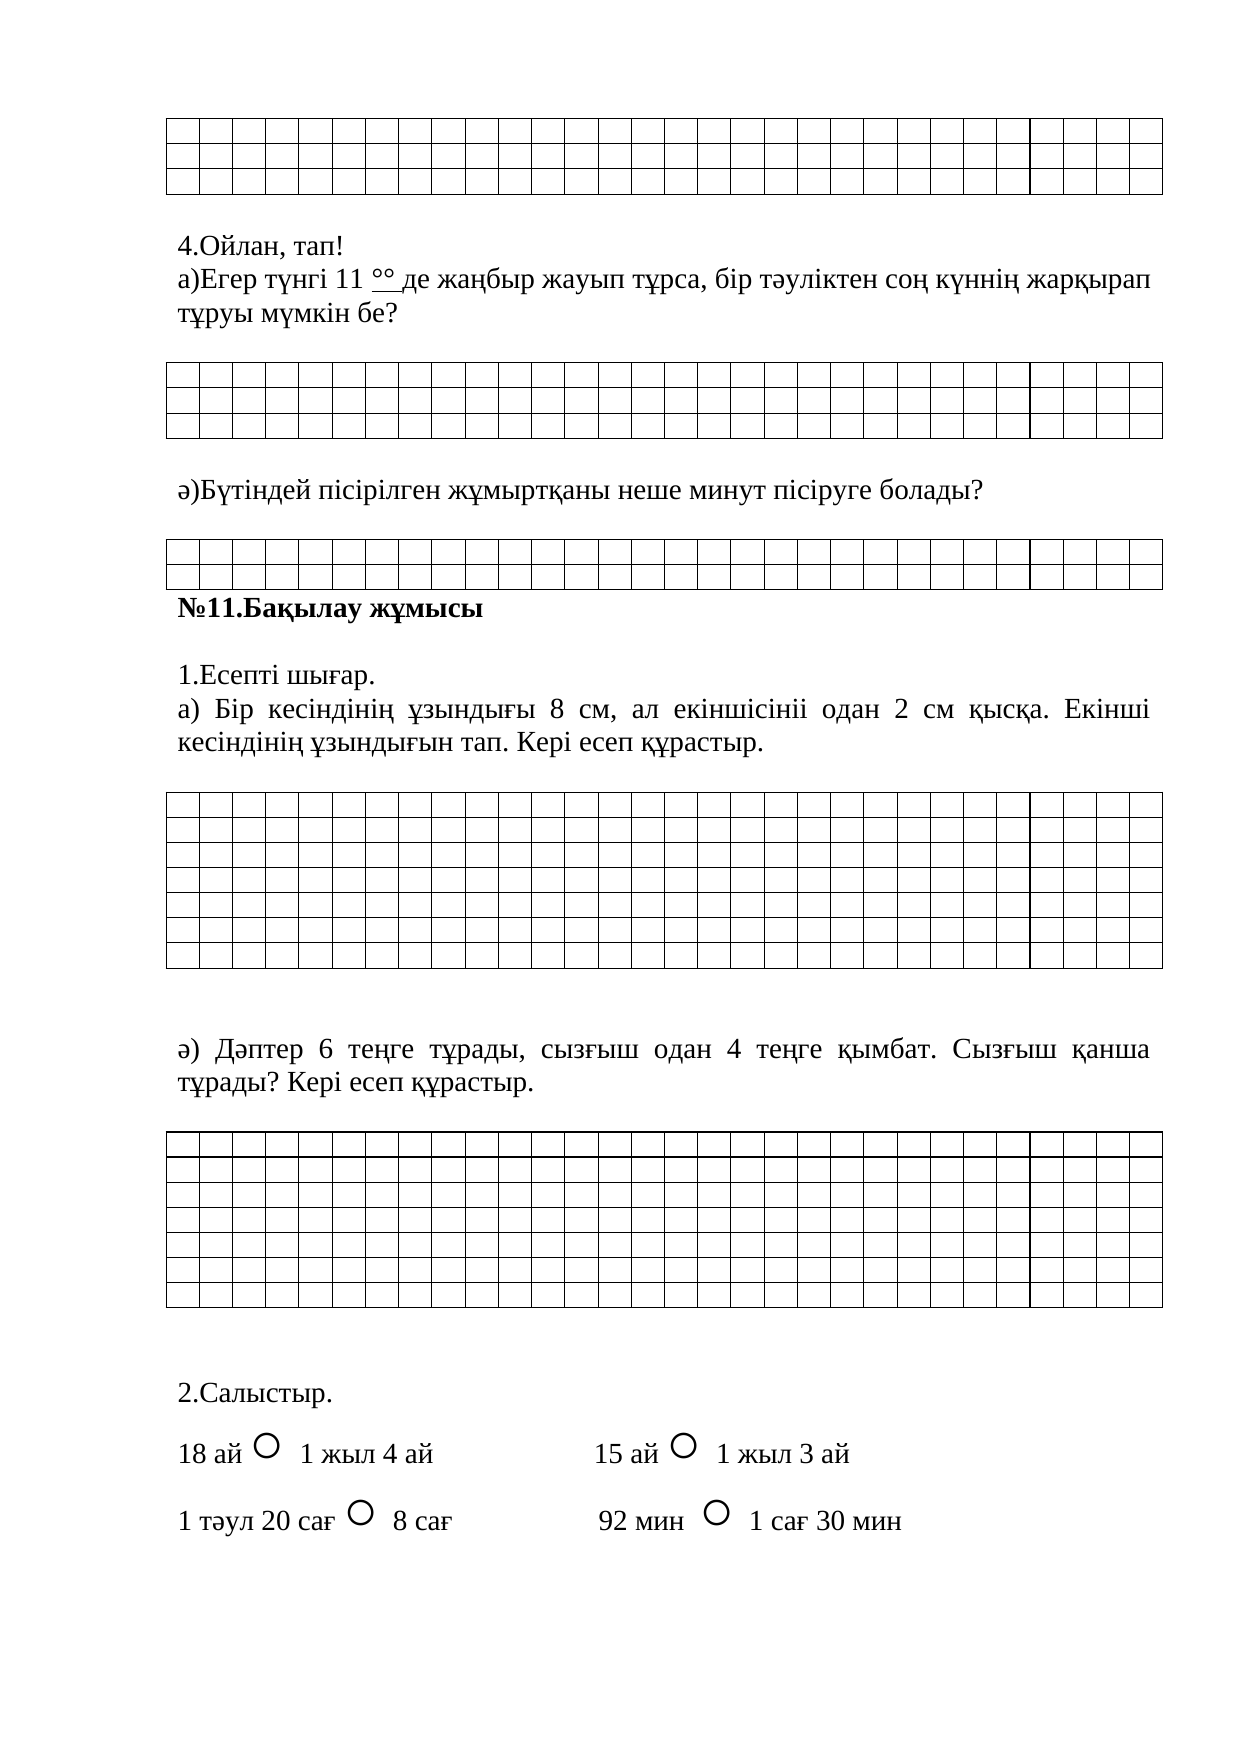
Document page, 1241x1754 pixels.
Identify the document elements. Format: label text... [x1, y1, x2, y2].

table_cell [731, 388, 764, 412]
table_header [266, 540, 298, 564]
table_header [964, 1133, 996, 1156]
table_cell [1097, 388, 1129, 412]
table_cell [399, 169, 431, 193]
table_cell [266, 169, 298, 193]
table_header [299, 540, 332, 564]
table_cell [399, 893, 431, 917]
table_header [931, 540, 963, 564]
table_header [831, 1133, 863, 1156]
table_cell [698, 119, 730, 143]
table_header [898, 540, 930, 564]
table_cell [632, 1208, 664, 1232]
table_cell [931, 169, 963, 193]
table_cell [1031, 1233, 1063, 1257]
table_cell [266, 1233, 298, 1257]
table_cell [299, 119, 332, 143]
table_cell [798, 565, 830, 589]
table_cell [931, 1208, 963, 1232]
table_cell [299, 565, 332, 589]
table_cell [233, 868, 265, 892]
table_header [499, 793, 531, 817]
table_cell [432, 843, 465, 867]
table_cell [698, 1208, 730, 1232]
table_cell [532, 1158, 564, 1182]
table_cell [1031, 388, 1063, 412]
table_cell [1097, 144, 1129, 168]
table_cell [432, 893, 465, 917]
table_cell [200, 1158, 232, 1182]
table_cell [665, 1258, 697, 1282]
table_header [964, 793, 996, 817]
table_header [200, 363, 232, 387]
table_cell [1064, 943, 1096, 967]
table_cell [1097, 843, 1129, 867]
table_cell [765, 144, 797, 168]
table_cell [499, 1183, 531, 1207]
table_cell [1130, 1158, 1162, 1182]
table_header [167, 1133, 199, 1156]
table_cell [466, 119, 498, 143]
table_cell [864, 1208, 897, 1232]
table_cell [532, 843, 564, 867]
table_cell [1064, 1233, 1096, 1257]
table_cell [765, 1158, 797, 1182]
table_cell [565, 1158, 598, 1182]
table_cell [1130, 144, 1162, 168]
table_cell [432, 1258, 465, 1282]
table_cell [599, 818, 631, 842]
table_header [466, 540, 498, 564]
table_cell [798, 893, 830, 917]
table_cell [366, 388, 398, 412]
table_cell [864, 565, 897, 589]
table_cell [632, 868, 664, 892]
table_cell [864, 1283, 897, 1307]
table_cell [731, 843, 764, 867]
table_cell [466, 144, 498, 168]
text №11.Бақылау жұмысы [177, 590, 1152, 624]
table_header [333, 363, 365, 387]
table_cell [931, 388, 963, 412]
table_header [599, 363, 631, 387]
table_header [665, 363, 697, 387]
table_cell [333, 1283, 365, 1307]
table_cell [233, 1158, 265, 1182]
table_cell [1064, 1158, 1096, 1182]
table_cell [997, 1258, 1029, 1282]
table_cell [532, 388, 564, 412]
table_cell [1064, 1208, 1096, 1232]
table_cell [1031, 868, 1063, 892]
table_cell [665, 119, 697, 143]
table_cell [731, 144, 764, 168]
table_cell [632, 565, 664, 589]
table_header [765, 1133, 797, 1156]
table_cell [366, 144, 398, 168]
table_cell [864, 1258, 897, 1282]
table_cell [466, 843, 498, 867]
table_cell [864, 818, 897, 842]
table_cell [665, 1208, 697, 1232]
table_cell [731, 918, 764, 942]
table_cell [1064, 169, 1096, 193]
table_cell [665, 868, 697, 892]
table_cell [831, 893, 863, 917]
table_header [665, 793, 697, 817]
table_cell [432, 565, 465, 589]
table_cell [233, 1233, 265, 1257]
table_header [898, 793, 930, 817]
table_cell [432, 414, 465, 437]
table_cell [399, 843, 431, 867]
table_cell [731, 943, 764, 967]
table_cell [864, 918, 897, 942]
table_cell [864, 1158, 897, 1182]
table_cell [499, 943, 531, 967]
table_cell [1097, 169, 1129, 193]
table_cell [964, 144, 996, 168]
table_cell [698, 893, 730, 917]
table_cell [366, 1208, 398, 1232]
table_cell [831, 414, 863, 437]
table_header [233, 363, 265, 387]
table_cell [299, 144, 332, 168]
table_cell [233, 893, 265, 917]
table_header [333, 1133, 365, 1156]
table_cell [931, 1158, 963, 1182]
text 2.Салыстыр. [177, 1375, 1152, 1409]
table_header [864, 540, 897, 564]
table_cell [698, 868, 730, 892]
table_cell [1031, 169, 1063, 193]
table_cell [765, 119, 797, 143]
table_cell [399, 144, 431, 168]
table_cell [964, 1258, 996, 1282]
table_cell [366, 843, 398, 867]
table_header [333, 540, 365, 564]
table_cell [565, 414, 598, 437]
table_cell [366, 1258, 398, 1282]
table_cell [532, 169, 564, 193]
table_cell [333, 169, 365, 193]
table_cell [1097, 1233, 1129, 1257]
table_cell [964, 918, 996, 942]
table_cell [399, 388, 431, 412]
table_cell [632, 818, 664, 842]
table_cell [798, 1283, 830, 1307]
text 18 ай ○ 1 жыл 4 ай 15 ай ○ 1 жыл 3 ай [177, 1409, 1152, 1476]
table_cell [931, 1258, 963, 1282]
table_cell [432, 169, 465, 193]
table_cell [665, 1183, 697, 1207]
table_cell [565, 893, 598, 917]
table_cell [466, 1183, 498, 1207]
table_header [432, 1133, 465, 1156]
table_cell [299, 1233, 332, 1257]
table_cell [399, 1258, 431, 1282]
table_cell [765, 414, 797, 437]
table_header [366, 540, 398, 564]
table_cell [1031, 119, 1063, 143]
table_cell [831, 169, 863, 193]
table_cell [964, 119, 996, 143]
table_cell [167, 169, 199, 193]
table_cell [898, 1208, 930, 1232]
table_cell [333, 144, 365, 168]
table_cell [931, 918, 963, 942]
text 4.Ойлан, тап! [177, 228, 1152, 262]
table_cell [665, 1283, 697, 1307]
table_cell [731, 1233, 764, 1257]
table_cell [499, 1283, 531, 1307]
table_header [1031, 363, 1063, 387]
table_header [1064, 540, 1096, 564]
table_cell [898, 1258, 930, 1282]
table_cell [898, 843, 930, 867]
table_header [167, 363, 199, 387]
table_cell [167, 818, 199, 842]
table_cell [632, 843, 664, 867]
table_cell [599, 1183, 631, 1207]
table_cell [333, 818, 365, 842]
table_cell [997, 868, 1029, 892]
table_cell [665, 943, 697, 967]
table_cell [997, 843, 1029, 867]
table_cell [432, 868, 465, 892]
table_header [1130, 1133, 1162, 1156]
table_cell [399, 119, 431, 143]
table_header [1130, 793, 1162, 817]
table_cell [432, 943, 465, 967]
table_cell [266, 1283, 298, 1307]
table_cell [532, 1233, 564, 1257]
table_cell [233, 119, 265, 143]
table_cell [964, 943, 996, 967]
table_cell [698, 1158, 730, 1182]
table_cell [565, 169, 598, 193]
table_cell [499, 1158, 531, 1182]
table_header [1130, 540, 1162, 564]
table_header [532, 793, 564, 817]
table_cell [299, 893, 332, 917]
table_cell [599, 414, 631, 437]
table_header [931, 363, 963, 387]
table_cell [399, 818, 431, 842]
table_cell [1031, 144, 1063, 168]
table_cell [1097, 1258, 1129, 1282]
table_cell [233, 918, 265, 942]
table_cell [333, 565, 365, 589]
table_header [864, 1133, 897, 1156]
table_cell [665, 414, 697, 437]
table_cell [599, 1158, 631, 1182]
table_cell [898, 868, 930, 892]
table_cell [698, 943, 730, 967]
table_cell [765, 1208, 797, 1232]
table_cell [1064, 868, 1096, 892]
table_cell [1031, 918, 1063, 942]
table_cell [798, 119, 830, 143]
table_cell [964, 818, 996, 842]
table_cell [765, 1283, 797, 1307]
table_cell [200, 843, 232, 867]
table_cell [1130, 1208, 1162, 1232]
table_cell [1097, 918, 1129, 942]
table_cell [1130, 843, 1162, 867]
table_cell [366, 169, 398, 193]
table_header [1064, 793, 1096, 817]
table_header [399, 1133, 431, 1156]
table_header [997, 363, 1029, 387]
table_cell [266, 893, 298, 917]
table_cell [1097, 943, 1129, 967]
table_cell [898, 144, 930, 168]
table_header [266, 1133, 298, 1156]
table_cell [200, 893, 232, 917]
text а)Егер түнгі 11 °° де жаңбыр жауып тұрса, бір тәуліктен соң күннің жарқырап тұруы мүмкін бе? [177, 262, 1152, 329]
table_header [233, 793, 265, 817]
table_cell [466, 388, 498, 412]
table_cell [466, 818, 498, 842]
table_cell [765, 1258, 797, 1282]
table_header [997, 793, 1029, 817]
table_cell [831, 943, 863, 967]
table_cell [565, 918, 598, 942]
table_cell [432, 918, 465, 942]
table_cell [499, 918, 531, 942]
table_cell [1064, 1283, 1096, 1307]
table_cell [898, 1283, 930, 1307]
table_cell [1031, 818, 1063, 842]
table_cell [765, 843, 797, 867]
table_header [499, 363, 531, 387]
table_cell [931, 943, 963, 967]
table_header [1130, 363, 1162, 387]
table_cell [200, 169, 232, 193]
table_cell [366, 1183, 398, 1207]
text ә)Бүтіндей пісірілген жұмыртқаны неше минут пісіруге болады? [177, 472, 1152, 506]
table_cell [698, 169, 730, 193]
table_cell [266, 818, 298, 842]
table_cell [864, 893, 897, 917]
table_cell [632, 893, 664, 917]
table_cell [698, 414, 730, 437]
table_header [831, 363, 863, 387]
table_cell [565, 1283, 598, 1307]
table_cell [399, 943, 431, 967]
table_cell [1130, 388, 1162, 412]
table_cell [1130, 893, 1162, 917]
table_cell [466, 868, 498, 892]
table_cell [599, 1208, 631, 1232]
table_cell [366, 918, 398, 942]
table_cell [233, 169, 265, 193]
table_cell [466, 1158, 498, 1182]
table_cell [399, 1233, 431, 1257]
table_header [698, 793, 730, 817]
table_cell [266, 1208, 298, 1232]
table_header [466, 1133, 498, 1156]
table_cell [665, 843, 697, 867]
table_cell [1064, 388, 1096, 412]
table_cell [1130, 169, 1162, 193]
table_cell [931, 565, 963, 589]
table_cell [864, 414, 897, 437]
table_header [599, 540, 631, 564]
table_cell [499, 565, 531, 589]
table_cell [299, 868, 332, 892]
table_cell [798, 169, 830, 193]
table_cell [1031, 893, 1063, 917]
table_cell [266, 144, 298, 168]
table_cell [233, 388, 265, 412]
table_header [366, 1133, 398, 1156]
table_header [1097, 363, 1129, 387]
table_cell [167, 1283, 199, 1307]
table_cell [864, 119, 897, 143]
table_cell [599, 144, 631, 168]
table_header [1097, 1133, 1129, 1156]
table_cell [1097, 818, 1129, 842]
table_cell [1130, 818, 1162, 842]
text 1 тәул 20 сағ ○ 8 сағ 92 мин ○ 1 сағ 30 мин [177, 1476, 1152, 1543]
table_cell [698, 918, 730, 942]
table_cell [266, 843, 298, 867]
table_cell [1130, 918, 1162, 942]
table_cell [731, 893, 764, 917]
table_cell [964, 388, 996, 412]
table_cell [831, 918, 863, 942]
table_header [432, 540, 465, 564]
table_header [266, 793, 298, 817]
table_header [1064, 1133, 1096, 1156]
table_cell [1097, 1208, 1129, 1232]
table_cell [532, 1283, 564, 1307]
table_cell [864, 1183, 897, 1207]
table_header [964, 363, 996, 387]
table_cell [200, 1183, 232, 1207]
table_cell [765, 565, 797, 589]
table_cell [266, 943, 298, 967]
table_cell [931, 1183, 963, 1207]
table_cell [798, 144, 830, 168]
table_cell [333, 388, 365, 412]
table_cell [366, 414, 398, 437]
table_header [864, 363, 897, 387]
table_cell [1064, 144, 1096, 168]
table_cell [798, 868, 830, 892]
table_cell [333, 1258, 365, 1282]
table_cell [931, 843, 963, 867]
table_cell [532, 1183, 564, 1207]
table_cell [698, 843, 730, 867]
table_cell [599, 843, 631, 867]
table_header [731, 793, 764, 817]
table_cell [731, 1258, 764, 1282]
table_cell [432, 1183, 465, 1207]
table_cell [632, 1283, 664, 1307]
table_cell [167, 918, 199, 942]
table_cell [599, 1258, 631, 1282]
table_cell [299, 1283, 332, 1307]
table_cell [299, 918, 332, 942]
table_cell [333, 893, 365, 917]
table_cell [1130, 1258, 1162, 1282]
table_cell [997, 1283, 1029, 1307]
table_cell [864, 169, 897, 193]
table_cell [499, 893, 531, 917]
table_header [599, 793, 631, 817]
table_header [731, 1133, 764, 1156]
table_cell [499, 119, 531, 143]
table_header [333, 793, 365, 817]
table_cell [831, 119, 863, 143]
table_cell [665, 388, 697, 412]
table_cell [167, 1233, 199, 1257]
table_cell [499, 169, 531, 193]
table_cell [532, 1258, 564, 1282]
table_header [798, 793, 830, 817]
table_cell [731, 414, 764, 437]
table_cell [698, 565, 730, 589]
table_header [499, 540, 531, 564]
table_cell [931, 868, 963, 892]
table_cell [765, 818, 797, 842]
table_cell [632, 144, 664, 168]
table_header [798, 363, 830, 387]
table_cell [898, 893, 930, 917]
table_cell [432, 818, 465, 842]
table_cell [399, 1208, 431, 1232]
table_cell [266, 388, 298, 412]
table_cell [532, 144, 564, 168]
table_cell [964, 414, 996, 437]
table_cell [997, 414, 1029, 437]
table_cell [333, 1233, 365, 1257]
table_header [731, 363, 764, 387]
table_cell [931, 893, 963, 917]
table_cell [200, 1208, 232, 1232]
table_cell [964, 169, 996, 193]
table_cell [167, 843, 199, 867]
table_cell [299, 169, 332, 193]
text 1.Есепті шығар. [177, 657, 1152, 691]
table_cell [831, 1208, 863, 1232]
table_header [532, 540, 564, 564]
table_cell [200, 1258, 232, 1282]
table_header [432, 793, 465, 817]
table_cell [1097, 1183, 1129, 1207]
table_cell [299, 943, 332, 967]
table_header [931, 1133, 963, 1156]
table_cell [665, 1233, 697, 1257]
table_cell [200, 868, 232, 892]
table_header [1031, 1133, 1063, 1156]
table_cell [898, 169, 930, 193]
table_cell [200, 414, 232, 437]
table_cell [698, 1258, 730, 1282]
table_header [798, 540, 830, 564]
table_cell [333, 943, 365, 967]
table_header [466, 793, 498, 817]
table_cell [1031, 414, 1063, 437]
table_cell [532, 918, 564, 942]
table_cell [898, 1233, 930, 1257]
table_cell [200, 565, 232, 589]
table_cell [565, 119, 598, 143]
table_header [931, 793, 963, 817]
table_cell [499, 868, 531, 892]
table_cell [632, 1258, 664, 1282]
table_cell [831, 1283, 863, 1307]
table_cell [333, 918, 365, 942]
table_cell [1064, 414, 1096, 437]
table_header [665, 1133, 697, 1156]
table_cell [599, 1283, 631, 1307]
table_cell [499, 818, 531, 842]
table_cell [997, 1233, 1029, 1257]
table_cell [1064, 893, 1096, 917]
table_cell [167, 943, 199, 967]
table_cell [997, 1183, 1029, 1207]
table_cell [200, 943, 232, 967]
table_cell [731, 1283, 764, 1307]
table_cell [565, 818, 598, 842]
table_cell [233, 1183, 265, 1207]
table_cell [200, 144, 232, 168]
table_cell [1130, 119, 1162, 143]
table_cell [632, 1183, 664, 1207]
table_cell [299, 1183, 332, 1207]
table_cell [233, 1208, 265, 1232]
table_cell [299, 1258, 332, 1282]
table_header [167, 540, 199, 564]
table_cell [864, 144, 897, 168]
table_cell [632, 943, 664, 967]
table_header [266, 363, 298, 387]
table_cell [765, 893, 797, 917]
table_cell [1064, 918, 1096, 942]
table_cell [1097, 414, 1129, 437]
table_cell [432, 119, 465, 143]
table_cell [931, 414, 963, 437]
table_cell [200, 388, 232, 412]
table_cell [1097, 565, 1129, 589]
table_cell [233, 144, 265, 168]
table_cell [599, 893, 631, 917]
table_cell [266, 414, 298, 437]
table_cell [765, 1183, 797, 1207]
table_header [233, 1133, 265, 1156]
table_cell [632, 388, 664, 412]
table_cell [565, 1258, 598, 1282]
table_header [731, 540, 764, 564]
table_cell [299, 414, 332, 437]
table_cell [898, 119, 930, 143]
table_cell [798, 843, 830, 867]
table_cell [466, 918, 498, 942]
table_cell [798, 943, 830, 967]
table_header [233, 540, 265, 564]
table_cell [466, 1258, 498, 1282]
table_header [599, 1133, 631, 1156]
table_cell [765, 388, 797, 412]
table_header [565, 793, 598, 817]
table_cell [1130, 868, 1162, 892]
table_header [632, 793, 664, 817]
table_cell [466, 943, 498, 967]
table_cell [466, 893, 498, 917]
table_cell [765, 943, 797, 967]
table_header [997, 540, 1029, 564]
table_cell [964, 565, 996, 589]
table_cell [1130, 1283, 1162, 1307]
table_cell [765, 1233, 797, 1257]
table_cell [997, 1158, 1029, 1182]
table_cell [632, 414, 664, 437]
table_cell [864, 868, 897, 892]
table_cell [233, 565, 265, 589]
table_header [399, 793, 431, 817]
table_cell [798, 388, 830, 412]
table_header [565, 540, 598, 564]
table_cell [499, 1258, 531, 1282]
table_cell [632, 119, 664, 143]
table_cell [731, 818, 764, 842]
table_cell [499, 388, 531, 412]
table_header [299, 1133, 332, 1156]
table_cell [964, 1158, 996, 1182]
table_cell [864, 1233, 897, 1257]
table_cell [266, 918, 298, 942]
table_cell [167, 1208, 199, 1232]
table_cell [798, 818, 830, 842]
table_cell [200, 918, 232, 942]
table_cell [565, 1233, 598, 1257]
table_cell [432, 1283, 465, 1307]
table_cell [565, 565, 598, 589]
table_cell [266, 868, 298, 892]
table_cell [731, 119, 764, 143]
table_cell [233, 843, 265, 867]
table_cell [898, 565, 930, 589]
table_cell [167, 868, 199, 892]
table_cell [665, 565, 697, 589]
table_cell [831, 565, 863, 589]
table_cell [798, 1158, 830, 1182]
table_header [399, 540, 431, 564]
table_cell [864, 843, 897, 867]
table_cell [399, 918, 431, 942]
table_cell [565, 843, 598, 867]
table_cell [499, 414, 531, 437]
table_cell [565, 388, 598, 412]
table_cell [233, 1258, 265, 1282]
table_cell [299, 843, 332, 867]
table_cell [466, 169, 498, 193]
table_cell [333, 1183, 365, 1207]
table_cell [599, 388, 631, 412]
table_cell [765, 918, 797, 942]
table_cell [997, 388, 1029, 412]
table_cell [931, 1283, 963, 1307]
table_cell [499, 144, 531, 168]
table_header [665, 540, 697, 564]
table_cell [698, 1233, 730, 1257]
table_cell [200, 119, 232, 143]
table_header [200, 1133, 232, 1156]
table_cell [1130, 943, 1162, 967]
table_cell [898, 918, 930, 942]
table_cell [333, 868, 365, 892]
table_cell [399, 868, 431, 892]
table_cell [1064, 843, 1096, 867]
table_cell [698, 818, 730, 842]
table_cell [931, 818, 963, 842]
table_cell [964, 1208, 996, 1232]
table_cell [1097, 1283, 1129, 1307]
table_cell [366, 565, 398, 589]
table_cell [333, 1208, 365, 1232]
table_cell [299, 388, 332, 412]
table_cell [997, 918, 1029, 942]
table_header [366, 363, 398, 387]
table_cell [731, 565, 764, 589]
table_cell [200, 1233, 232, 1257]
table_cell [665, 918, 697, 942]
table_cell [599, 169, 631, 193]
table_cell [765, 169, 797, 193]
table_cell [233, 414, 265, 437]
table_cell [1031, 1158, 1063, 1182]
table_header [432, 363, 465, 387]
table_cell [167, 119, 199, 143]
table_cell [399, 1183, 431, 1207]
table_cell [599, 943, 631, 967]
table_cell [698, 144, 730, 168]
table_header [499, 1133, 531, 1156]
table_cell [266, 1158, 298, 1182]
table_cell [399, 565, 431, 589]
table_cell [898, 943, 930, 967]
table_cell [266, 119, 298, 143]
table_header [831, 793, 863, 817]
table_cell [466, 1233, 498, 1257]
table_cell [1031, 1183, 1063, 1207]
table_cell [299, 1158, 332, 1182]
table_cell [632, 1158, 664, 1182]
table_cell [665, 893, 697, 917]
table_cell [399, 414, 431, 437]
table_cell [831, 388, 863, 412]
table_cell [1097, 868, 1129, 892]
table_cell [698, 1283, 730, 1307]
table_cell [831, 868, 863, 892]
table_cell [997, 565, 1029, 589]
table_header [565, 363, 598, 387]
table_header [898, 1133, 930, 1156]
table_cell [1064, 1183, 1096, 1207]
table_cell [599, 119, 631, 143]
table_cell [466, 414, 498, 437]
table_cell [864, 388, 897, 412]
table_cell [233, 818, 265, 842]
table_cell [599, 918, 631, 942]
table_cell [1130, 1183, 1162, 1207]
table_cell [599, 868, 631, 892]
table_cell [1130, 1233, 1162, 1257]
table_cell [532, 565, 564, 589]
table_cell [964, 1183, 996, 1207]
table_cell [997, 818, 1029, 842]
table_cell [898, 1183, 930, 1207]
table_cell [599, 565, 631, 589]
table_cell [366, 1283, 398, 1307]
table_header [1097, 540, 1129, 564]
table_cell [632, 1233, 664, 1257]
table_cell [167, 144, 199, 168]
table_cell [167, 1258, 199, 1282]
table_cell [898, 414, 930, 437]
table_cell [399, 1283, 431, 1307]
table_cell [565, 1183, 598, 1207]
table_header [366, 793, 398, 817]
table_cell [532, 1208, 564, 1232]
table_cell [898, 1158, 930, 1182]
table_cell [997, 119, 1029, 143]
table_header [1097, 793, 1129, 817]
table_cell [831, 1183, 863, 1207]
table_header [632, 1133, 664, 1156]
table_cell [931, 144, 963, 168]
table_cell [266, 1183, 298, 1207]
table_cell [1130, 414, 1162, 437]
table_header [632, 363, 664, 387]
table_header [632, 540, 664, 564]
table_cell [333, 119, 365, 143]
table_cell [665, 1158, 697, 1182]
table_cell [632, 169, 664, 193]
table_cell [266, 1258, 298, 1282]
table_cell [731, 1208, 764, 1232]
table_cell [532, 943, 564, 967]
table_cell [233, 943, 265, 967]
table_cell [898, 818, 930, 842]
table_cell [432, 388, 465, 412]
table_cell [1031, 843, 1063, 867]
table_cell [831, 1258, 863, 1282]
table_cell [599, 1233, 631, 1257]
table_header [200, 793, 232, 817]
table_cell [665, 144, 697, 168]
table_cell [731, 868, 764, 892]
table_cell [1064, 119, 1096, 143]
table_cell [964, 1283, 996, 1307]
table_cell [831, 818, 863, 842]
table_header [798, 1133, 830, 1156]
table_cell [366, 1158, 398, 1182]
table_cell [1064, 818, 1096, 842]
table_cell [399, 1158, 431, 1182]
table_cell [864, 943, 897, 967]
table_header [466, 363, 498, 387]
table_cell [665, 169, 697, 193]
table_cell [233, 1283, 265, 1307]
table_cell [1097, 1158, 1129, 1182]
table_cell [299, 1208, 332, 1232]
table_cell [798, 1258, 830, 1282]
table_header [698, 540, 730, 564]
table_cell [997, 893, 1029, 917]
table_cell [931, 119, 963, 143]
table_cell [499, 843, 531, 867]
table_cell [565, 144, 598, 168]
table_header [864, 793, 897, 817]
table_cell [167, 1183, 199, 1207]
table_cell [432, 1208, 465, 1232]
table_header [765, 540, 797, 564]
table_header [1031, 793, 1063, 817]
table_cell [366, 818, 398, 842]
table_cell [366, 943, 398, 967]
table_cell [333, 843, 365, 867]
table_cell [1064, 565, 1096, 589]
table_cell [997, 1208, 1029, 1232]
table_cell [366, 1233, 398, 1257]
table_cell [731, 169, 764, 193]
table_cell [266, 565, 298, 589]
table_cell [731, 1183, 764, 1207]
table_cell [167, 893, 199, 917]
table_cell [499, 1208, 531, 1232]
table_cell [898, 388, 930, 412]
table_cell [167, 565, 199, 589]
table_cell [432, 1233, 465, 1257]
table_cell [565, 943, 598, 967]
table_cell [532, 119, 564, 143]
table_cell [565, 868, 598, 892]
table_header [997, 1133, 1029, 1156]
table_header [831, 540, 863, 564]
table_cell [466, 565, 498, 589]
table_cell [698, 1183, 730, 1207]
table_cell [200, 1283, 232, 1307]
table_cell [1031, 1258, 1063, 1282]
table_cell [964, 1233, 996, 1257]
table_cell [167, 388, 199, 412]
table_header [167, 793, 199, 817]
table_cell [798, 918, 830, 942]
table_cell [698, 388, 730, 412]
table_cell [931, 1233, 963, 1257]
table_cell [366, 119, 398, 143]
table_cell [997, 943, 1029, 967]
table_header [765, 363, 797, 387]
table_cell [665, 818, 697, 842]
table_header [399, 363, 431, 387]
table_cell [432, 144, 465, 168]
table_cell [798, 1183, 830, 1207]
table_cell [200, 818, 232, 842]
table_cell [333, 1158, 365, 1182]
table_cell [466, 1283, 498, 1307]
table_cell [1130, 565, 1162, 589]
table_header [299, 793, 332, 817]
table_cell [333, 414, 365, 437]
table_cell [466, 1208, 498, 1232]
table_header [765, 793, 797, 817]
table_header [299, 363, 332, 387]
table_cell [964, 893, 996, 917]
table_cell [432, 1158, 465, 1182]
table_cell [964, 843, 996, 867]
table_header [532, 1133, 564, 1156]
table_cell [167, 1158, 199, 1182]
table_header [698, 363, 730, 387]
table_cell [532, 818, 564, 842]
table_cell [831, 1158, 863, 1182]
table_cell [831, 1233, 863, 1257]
text ә) Дәптер 6 теңге тұрады, сызғыш одан 4 теңге қымбат. Сызғыш қанша тұрады? Кері есеп құрастыр. [177, 1031, 1152, 1098]
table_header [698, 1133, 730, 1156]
text а) Бір кесіндінің ұзындығы 8 см, ал екіншісініі одан 2 см қысқа. Екінші кесіндінің ұзындығын тап. Кері есеп құрастыр. [177, 691, 1152, 758]
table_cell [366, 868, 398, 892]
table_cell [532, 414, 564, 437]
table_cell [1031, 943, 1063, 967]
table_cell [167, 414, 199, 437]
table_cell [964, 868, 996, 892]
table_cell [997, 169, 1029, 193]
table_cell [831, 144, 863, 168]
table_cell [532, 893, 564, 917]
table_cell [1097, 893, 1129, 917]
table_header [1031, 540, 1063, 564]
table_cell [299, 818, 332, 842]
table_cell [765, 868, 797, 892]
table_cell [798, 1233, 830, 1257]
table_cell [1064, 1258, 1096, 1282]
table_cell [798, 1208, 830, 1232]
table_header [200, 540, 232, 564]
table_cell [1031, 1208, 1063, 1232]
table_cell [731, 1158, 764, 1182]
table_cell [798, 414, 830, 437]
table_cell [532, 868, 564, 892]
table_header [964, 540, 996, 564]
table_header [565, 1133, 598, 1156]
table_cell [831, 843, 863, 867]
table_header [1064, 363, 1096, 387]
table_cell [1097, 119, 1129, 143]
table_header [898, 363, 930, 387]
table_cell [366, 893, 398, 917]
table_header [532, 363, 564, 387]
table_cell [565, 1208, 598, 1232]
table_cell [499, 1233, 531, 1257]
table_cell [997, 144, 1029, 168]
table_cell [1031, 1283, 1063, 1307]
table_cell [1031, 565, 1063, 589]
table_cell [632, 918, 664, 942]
